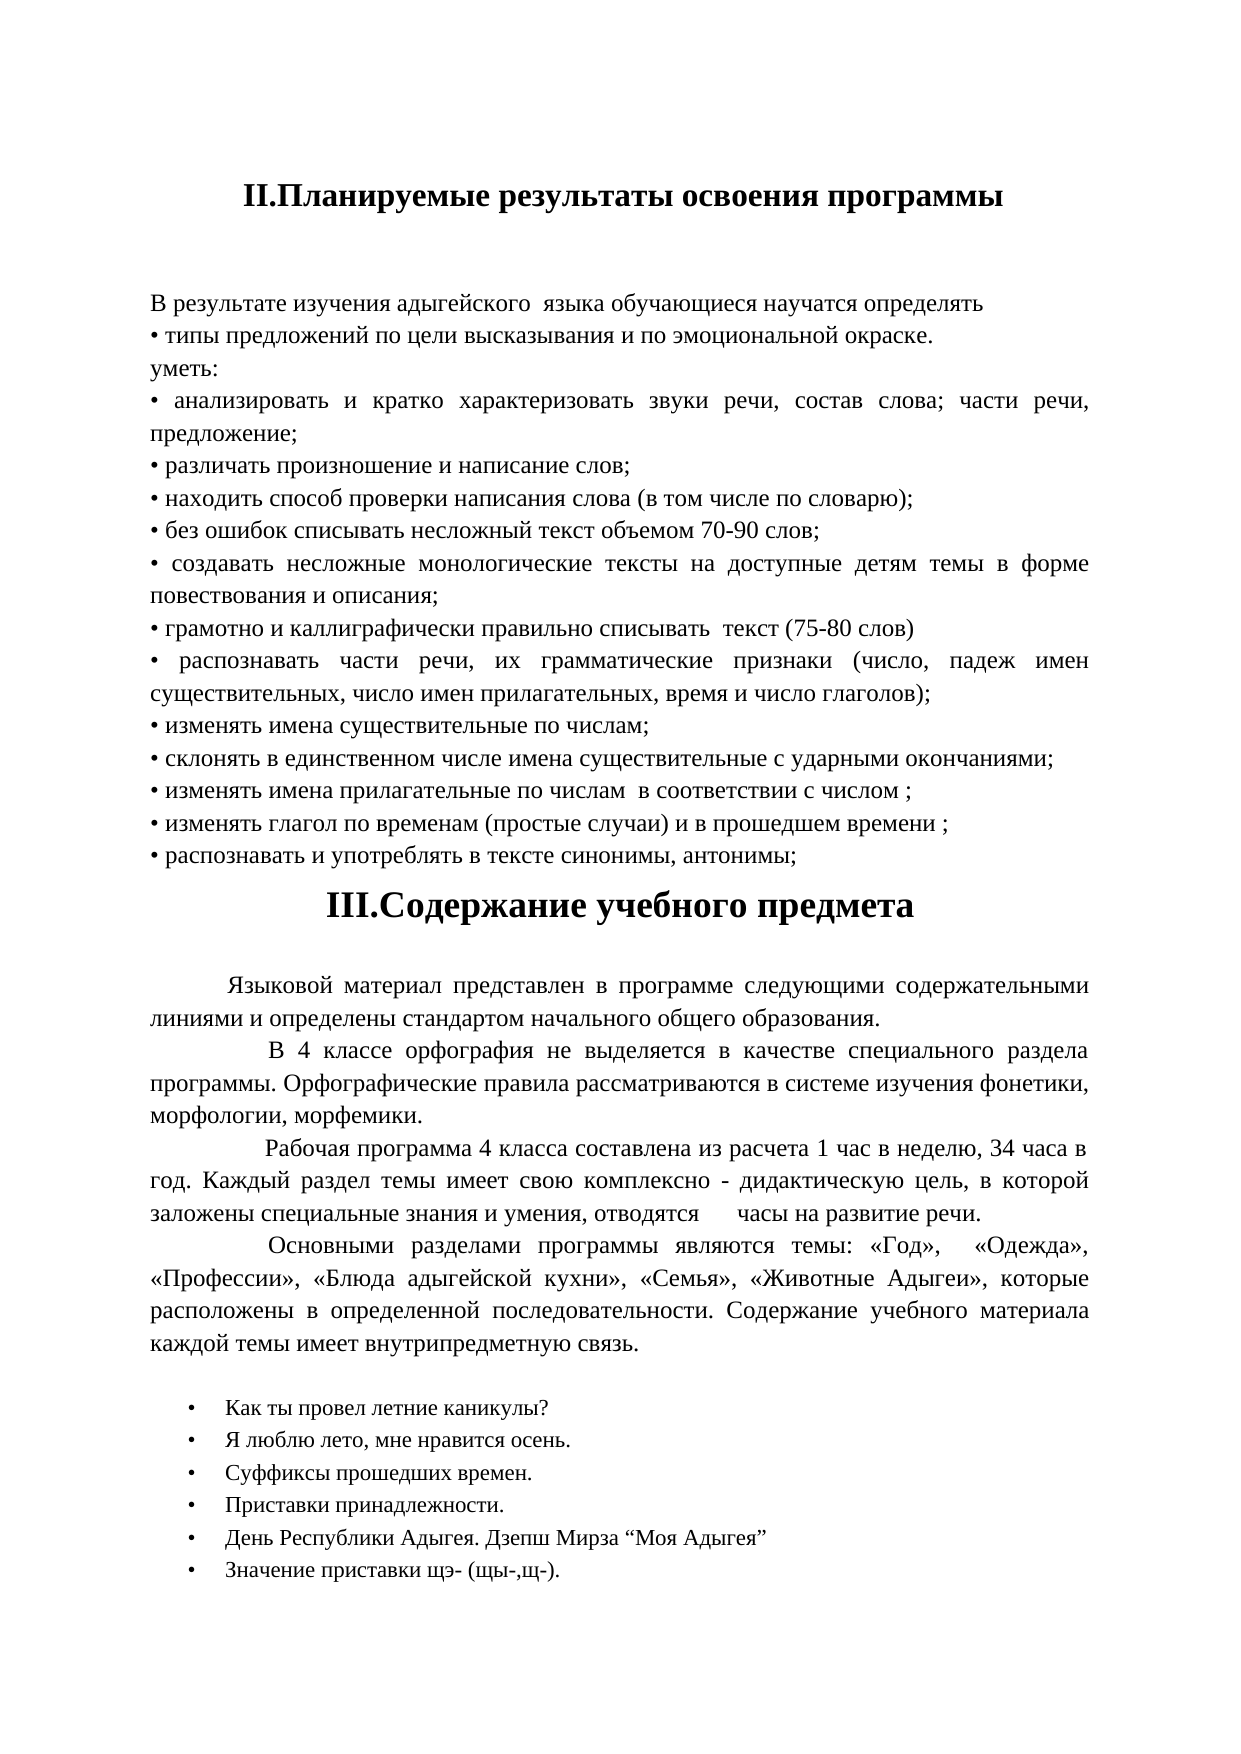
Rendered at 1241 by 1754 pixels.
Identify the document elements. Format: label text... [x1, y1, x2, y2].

text • различать произношение и написание слов; [150, 448, 1090, 481]
text III.Содержание учебного предмета [150, 871, 1090, 936]
text • без ошибок списывать несложный текст объемом 70-90 слов; [150, 513, 1090, 546]
text В 4 классе орфография не выделяется в качестве специального раздела программы. Орфографические правила рассматриваются в системе изучения фонетики, морфологии, морфемики. [150, 1033, 1090, 1131]
text • распознавать части речи, их грамматические признаки (число, падеж имен существительных, число имен прилагательных, время и число глаголов); [150, 643, 1090, 708]
list День Республики Адыгея. Дзепш Мирза “Моя Адыгея” [187, 1521, 1090, 1553]
text • склонять в единственном числе имена существительные с ударными окончаниями; [150, 741, 1090, 773]
text • грамотно и каллиграфически правильно списывать текст (75-80 слов) [150, 611, 1090, 643]
text • изменять имена прилагательные по числам в соответствии с числом ; [150, 773, 1090, 806]
text уметь: [150, 351, 1090, 383]
text • анализировать и кратко характеризовать звуки речи, состав слова; части речи, предложение; [150, 383, 1090, 448]
text Рабочая программа 4 класса составлена из расчета 1 час в неделю, 34 часа в год. Каждый раздел темы имеет свою комплексно - дидактическую цель, в которой заложены специальные знания и умения, отводятся часы на развитие речи. [150, 1131, 1090, 1228]
text II.Планируемые результаты освоения программы [150, 162, 1090, 227]
text • создавать несложные монологические тексты на доступные детям темы в форме повествования и описания; [150, 546, 1090, 611]
list Суффиксы прошедших времен. [187, 1456, 1090, 1488]
text Основными разделами программы являются темы: «Год», «Одежда», «Профессии», «Блюда адыгейской кухни», «Семья», «Животные Адыгеи», которые расположены в определенной последовательности. Содержание учебного материала каждой темы имеет внутрипредметную связь. [150, 1228, 1090, 1358]
text • изменять глагол по временам (простые случаи) и в прошедшем времени ; [150, 806, 1090, 838]
text • изменять имена существительные по числам; [150, 708, 1090, 741]
text • распознавать и употреблять в тексте синонимы, антонимы; [150, 838, 1090, 871]
list Значение приставки щэ- (щы-,щ-). [187, 1553, 1090, 1586]
text • типы предложений по цели высказывания и по эмоциональной окраске. [150, 318, 1090, 351]
text • находить способ проверки написания слова (в том числе по словарю); [150, 481, 1090, 513]
text В результате изучения адыгейского языка обучающиеся научатся определять [150, 286, 1090, 318]
list Я люблю лето, мне нравится осень. [187, 1423, 1090, 1456]
list Как ты провел летние каникулы? [187, 1391, 1090, 1423]
text Языковой материал представлен в программе следующими содержательными линиями и определены стандартом начального общего образования. [150, 968, 1090, 1033]
list Приставки принадлежности. [187, 1488, 1090, 1521]
